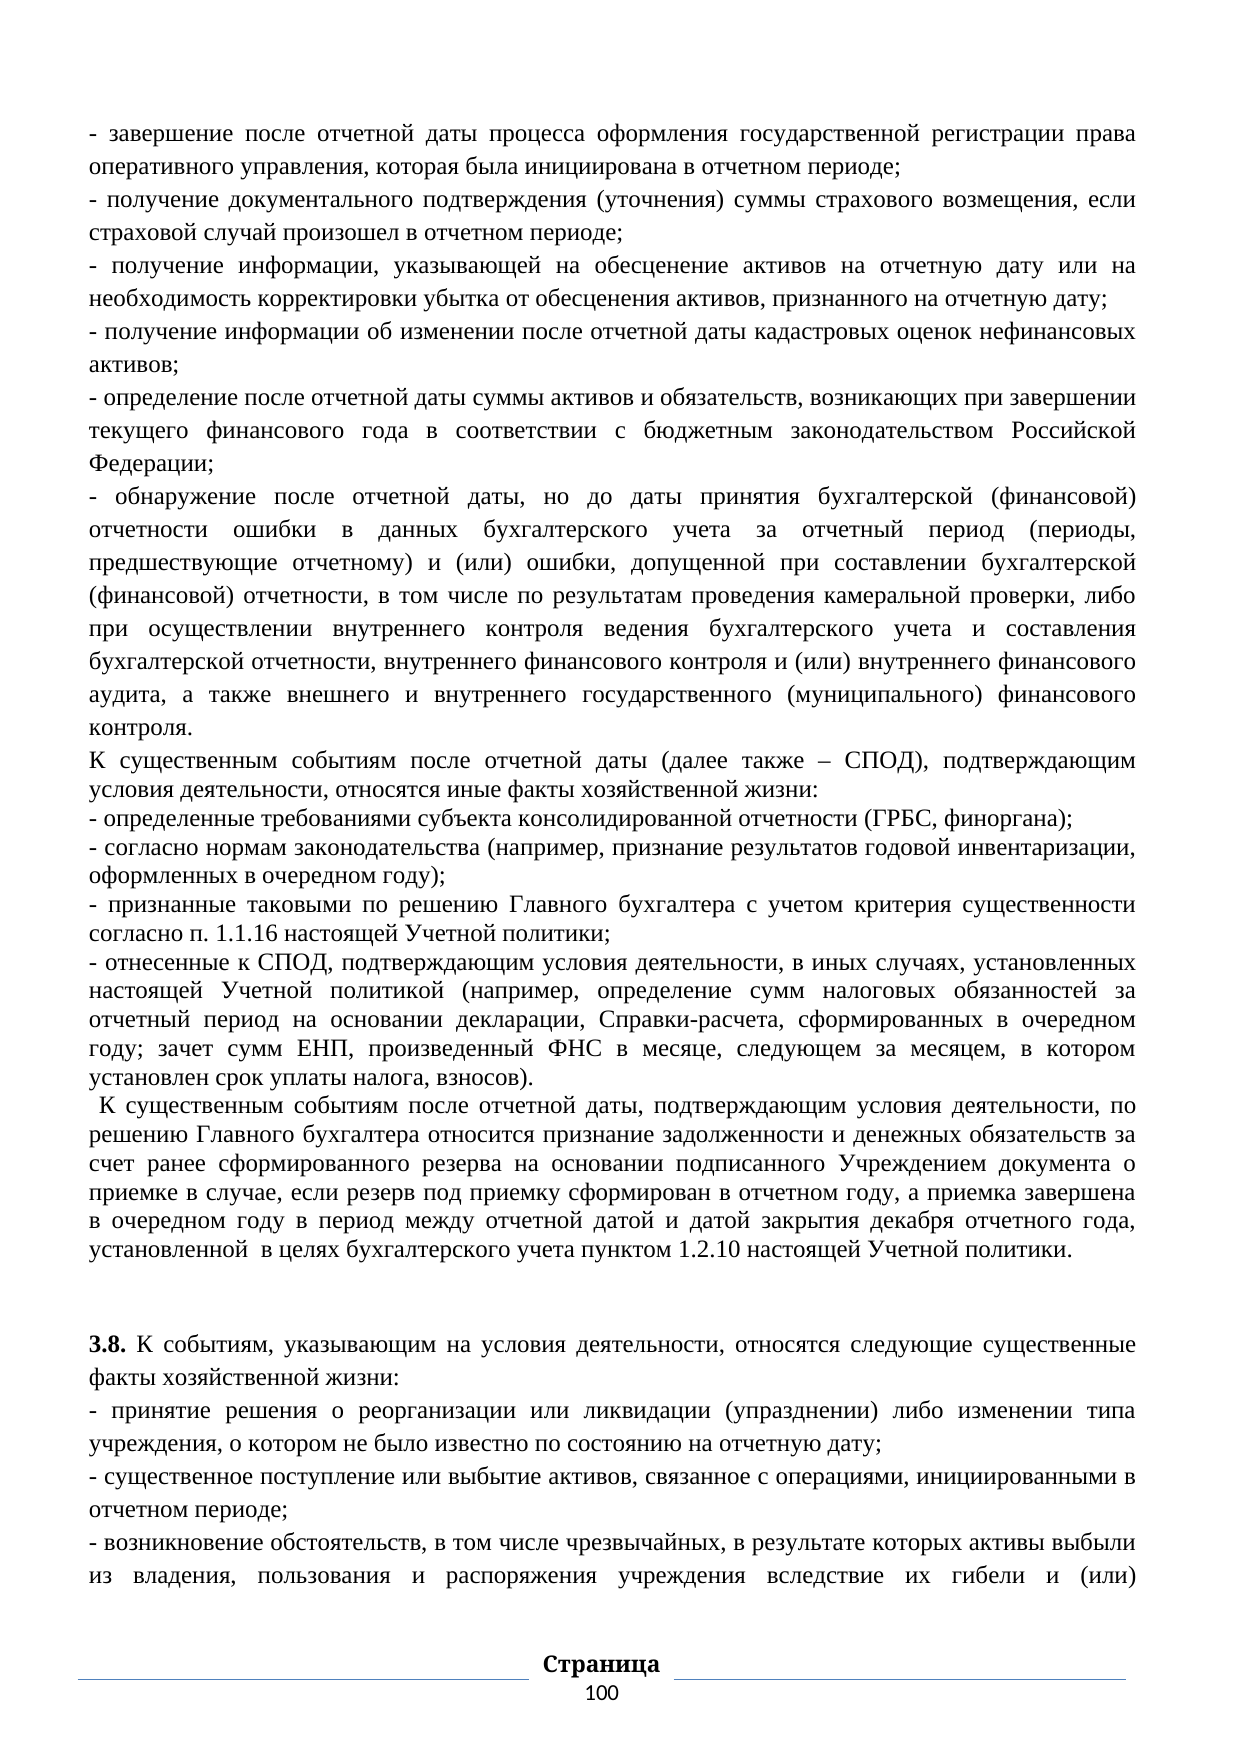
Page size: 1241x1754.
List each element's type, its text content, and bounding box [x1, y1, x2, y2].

text - определение после отчетной даты суммы активов и обязательств, возникающих при завершении текущего финансового года в соответствии с бюджетным законодательством Российской Федерации; [89, 382, 1137, 477]
text К существенным событиям после отчетной даты, подтверждающим условия деятельности, по решению Главного бухгалтера относится признание задолженности и денежных обязательств за счет ранее сформированного резерва на основании подписанного Учреждением документа о приемке в случае, если резерв под приемку сформирован в отчетном году, а приемка завершена в очередном году в период между отчетной датой и датой закрытия декабря отчетного года, установленной в целях бухгалтерского учета пунктом 1.2.10 настоящей Учетной политики. [89, 1091, 1137, 1263]
text К существенным событиям после отчетной даты (далее также – СПОД), подтверждающим условия деятельности, относятся иные факты хозяйственной жизни: [89, 746, 1137, 803]
text - получение документального подтверждения (уточнения) суммы страхового возмещения, если страховой случай произошел в отчетном периоде; [89, 184, 1137, 246]
text - существенное поступление или выбытие активов, связанное с операциями, инициированными в отчетном периоде; [89, 1461, 1137, 1523]
text - определенные требованиями субъекта консолидированной отчетности (ГРБС, финоргана); [89, 803, 1137, 832]
text - согласно нормам законодательства (например, признание результатов годовой инвентаризации, оформленных в очередном году); [89, 832, 1137, 889]
text - завершение после отчетной даты процесса оформления государственной регистрации права оперативного управления, которая была инициирована в отчетном периоде; [89, 118, 1137, 180]
text - признанные таковыми по решению Главного бухгалтера с учетом критерия существенности согласно п. 1.1.16 настоящей Учетной политики; [89, 889, 1137, 947]
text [89, 1527, 1137, 1589]
text - обнаружение после отчетной даты, но до даты принятия бухгалтерской (финансовой) отчетности ошибки в данных бухгалтерского учета за отчетный период (периоды, предшествующие отчетному) и (или) ошибки, допущенной при составлении бухгалтерской (финансовой) отчетности, в том числе по результатам проведения камеральной проверки, либо при осуществлении внутреннего контроля ведения бухгалтерского учета и составления бухгалтерской отчетности, внутреннего финансового контроля и (или) внутреннего финансового аудита, а также внешнего и внутреннего государственного (муниципального) финансового контроля. [89, 481, 1137, 741]
text 3.8. К событиям, указывающим на условия деятельности, относятся следующие существенные факты хозяйственной жизни: [89, 1329, 1137, 1391]
text - отнесенные к СПОД, подтверждающим условия деятельности, в иных случаях, установленных настоящей Учетной политикой (например, определение сумм налоговых обязанностей за отчетный период на основании декларации, Справки-расчета, сформированных в очередном году; зачет сумм ЕНП, произведенный ФНС в месяце, следующем за месяцем, в котором установлен срок уплаты налога, взносов). [89, 947, 1137, 1091]
text - принятие решения о реорганизации или ликвидации (упразднении) либо изменении типа учреждения, о котором не было известно по состоянию на отчетную дату; [89, 1395, 1137, 1457]
text - получение информации об изменении после отчетной даты кадастровых оценок нефинансовых активов; [89, 316, 1137, 378]
text - получение информации, указывающей на обесценение активов на отчетную дату или на необходимость корректировки убытка от обесценения активов, признанного на отчетную дату; [89, 250, 1137, 312]
